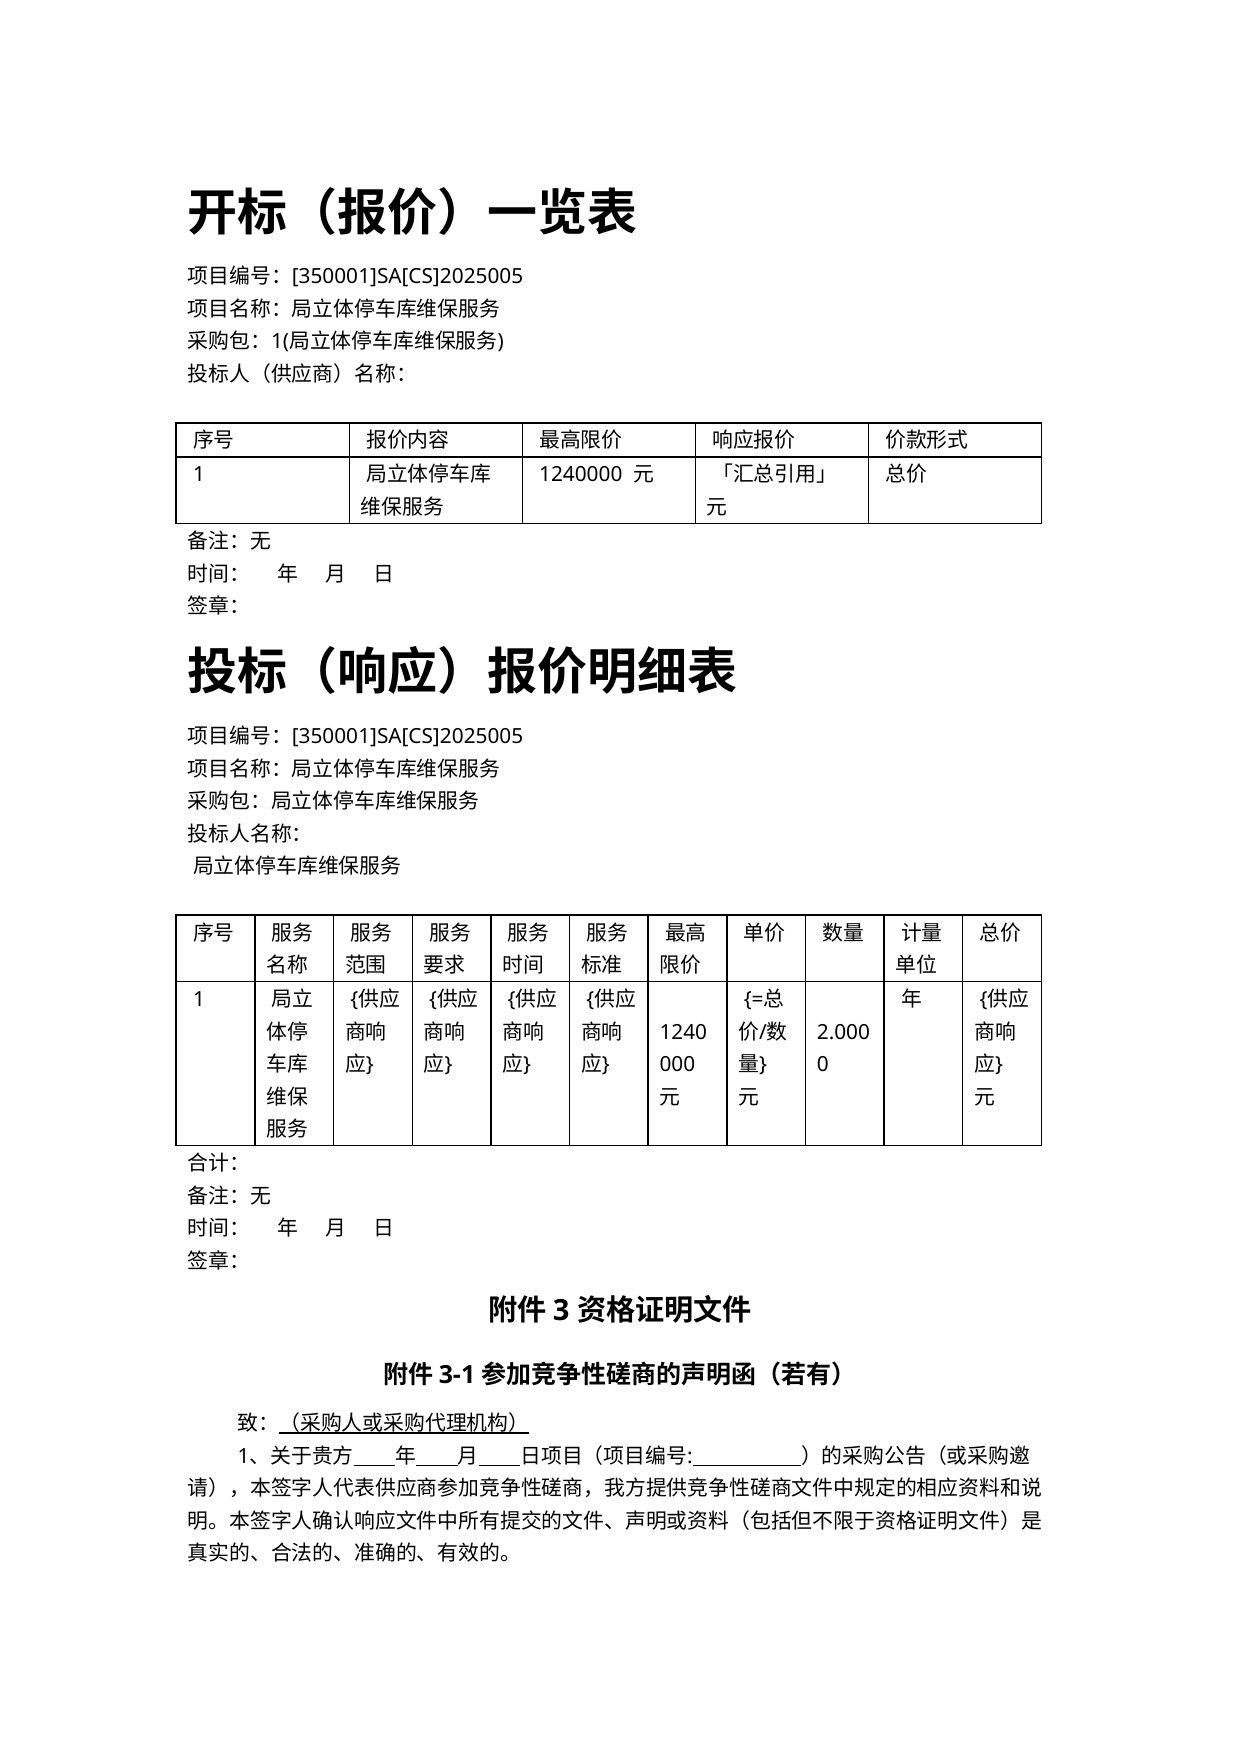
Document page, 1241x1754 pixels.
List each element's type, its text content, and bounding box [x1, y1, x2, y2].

table_cell 1 [177, 458, 349, 523]
text 局立体停车库维保服务 [187, 849, 1053, 882]
table_header 服务名称 [256, 916, 333, 981]
text 备注：无 [187, 524, 1053, 557]
text 1、关于贵方 年 月 日项目（项目编号: ）的采购公告（或采购邀请），本签字人代表供应商参加竞争性磋商，我方提供竞争性磋商文件中规定的相应资料和说明。本签字人确认响应文件中所有提交的文件、声明或资料（包括但不限于资格证明文件）是真实的、合法的、准确的、有效的。 [187, 1439, 1053, 1569]
table_cell 局立体停车库维保服务 [350, 458, 522, 523]
table_header 服务范围 [334, 916, 412, 981]
table_header 报价内容 [350, 424, 522, 456]
table_header 最高限价 [523, 424, 695, 456]
text 致：（采购人或采购代理机构） [187, 1406, 1053, 1439]
text 开标（报价）一览表 [187, 162, 1053, 259]
table_cell 年 [885, 982, 962, 1145]
table_header 总价 [963, 916, 1041, 981]
table_header 最高限价 [649, 916, 726, 981]
table_header 响应报价 [696, 424, 868, 456]
table_cell 2.0000 [806, 982, 883, 1145]
table_header 服务时间 [492, 916, 569, 981]
text 项目编号：[350001]SA[CS]2025005 [187, 259, 881, 292]
table_header 单价 [728, 916, 805, 981]
text 备注：无 [187, 1179, 1053, 1211]
table_cell 局立体停车库维保服务 [256, 982, 333, 1145]
table_cell {=总价/数量} 元 [728, 982, 805, 1145]
table_header 序号 [177, 916, 254, 981]
table_header 服务标准 [570, 916, 647, 981]
text 时间： 年 月 日 [187, 1211, 1053, 1244]
text 采购包：1(局立体停车库维保服务) [187, 324, 1053, 357]
text 合计： [187, 1146, 1053, 1179]
text 项目编号：[350001]SA[CS]2025005 [187, 719, 1053, 752]
table_cell {供应商响应} [492, 982, 569, 1145]
text 时间： 年 月 日 [187, 557, 1053, 589]
table_header 价款形式 [869, 424, 1041, 456]
table_header 计量单位 [885, 916, 962, 981]
text 签章： [187, 589, 1053, 622]
table_cell 1 [177, 982, 254, 1145]
table_cell {供应商响应} [413, 982, 490, 1145]
text 项目名称：局立体停车库维保服务 [187, 292, 1053, 324]
table_cell 1240000 元 [649, 982, 726, 1145]
text 投标人名称： [187, 817, 1053, 849]
table_header 服务要求 [413, 916, 490, 981]
text 附件3-1 参加竞争性磋商的声明函（若有） [187, 1341, 1053, 1406]
text 项目名称：局立体停车库维保服务 [187, 752, 1053, 784]
table_cell 1240000 元 [523, 458, 695, 523]
table_header 数量 [806, 916, 883, 981]
text 采购包：局立体停车库维保服务 [187, 784, 1053, 817]
table_cell 「汇总引用」 元 [696, 458, 868, 523]
table_cell 总价 [869, 458, 1041, 523]
text 签章： [187, 1244, 1053, 1276]
text 投标人（供应商）名称： [187, 357, 1053, 389]
table_cell {供应商响应} [334, 982, 412, 1145]
table_cell {供应商响应} 元 [963, 982, 1041, 1145]
table_cell {供应商响应} [570, 982, 647, 1145]
text 附件3 资格证明文件 [187, 1276, 1053, 1341]
text 投标（响应）报价明细表 [187, 622, 1053, 719]
table_header 序号 [177, 424, 349, 456]
